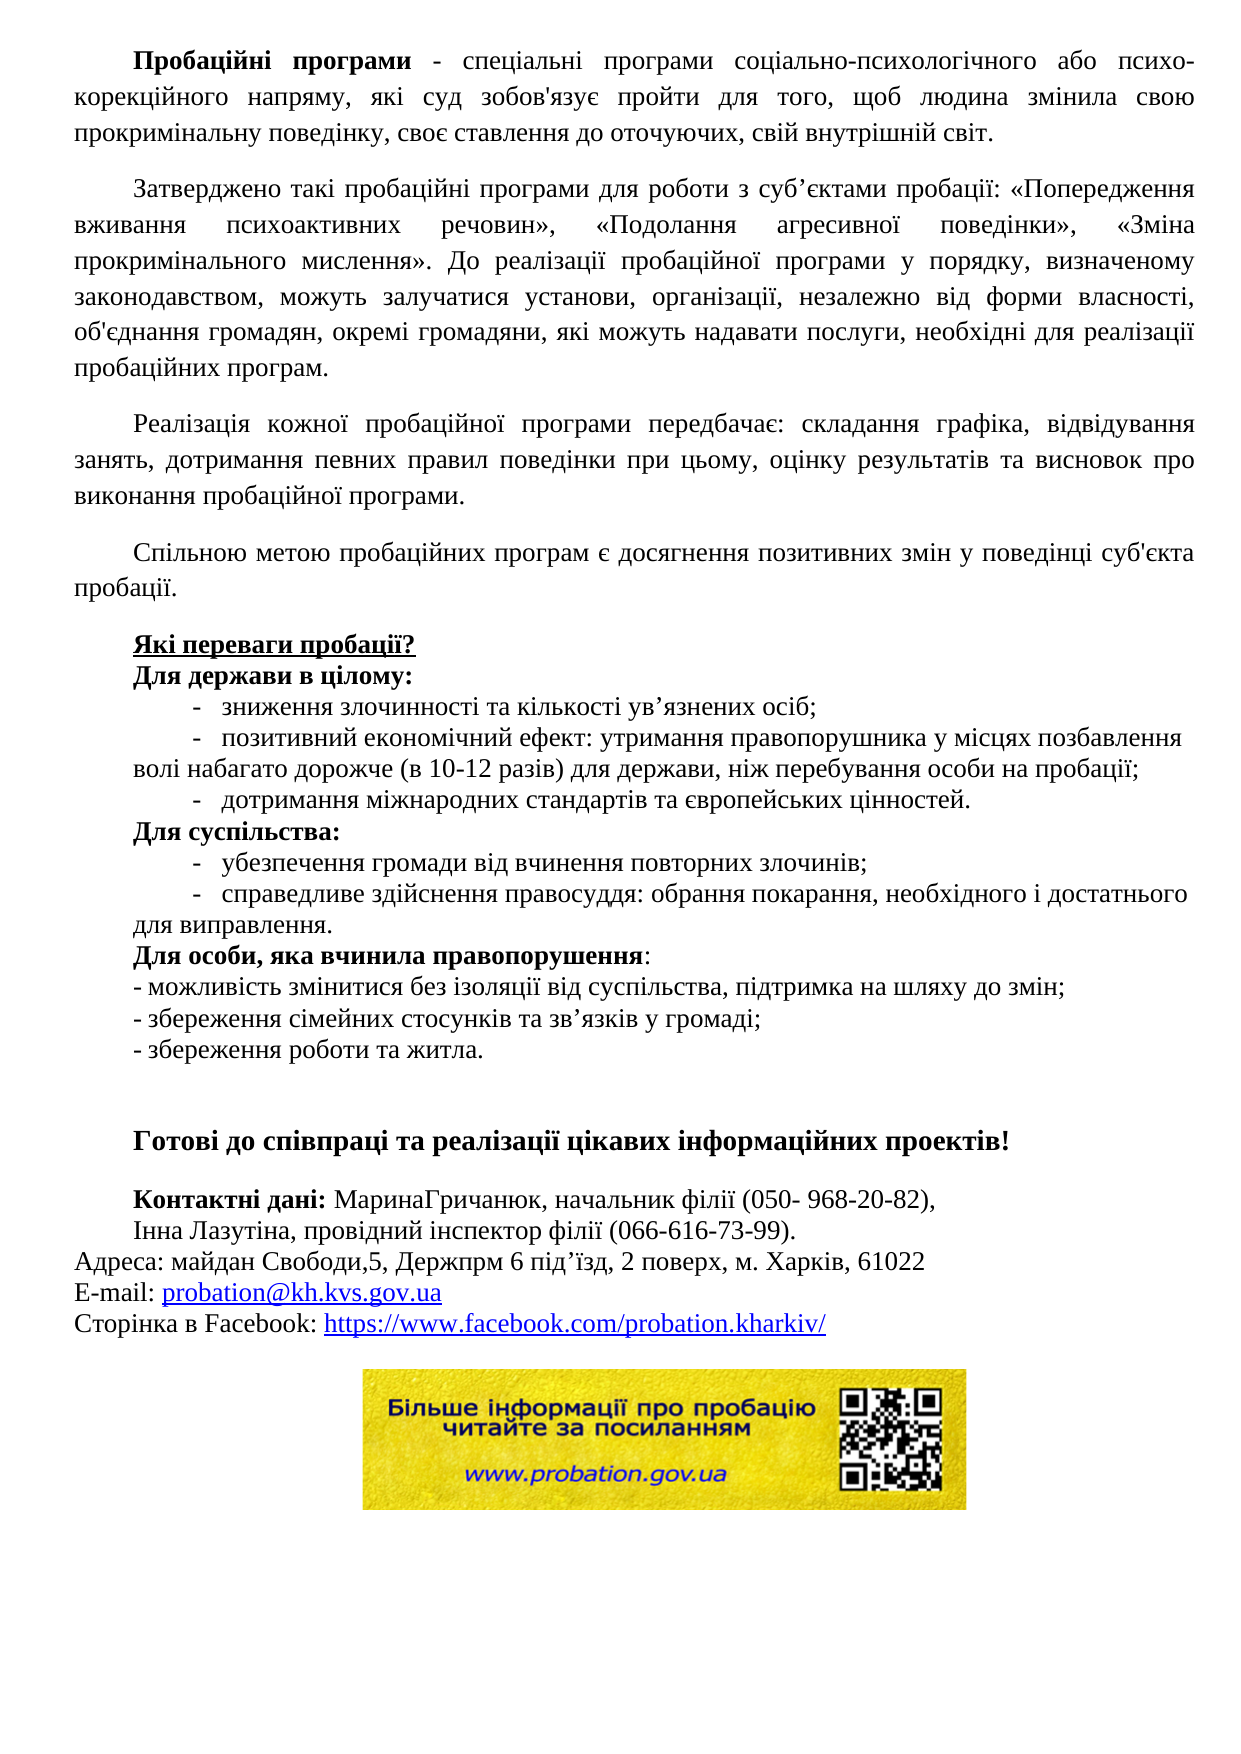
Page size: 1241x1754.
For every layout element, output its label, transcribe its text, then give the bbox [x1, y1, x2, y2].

text - справедливе здійснення правосуддя: обрання покарання, необхідного і достатнього для виправлення. [133, 877, 1196, 939]
text - зниження злочинності та кількості ув’язнених осіб; [133, 690, 1196, 721]
text Готові до співпраці та реалізації цікавих інформаційних проектів! [74, 1123, 1196, 1157]
text - позитивний економічний ефект: утримання правопорушника у місцях позбавлення волі набагато дорожче (в 10-12 разів) для держави, ніж перебування особи на пробації; [133, 721, 1196, 784]
text Реалізація кожної пробаційної програми передбачає: складання графіка, відвідування занять, дотримання певних правил поведінки при цьому, оцінку результатів та висновок про виконання пробаційної програми. [74, 408, 1196, 510]
text Які переваги пробації? [74, 628, 1196, 659]
text Адреса: майдан Свободи,5, Держпрм 6 під’їзд, 2 поверх, м. Харків, 61022 [74, 1245, 1196, 1276]
text Контактні дані: МаринаГричанюк, начальник філії (050- 968-20-82), [74, 1183, 1196, 1214]
text Інна Лазутіна, провідний інспектор філії (066-616-73-99). [74, 1214, 1196, 1245]
text E-mail: probation@kh.kvs.gov.ua [74, 1276, 1196, 1307]
text Спільною метою пробаційних програм є досягнення позитивних змін у поведінці суб'єкта пробації. [74, 536, 1196, 602]
text - дотримання міжнародних стандартів та європейських цінностей. [133, 784, 1196, 815]
text Пробаційні програми - спеціальні програми соціально-психологічного або психо-корекційного напряму, які суд зобов'язує пройти для того, щоб людина змінила свою прокримінальну поведінку, своє ставлення до оточуючих, свій внутрішній світ. [74, 44, 1196, 147]
text - збереження сімейних стосунків та зв’язків у громаді; [74, 1002, 1196, 1033]
picture [362, 1369, 967, 1510]
text Затверджено такі пробаційні програми для роботи з суб’єктами пробації: «Попередження вживання психоактивних речовин», «Подолання агресивної поведінки», «Зміна прокримінального мислення». До реалізації пробаційної програми у порядку, визначеному законодавством, можуть залучатися установи, організації, незалежно від форми власності, об'єднання громадян, окремі громадяни, які можуть надавати послуги, необхідні для реалізації пробаційних програм. [74, 172, 1196, 382]
text - збереження роботи та житла. [74, 1033, 1196, 1064]
text Для держави в цілому: [74, 659, 1196, 690]
text - можливість змінитися без ізоляції від суспільства, підтримка на шляху до змін; [74, 971, 1196, 1002]
text Для суспільства: [74, 815, 1196, 846]
text - убезпечення громади від вчинення повторних злочинів; [133, 846, 1196, 877]
text Для особи, яка вчинила правопорушення: [74, 939, 1196, 971]
text Сторінка в Facebook: https://www.facebook.com/probation.kharkiv/ [74, 1307, 1196, 1338]
